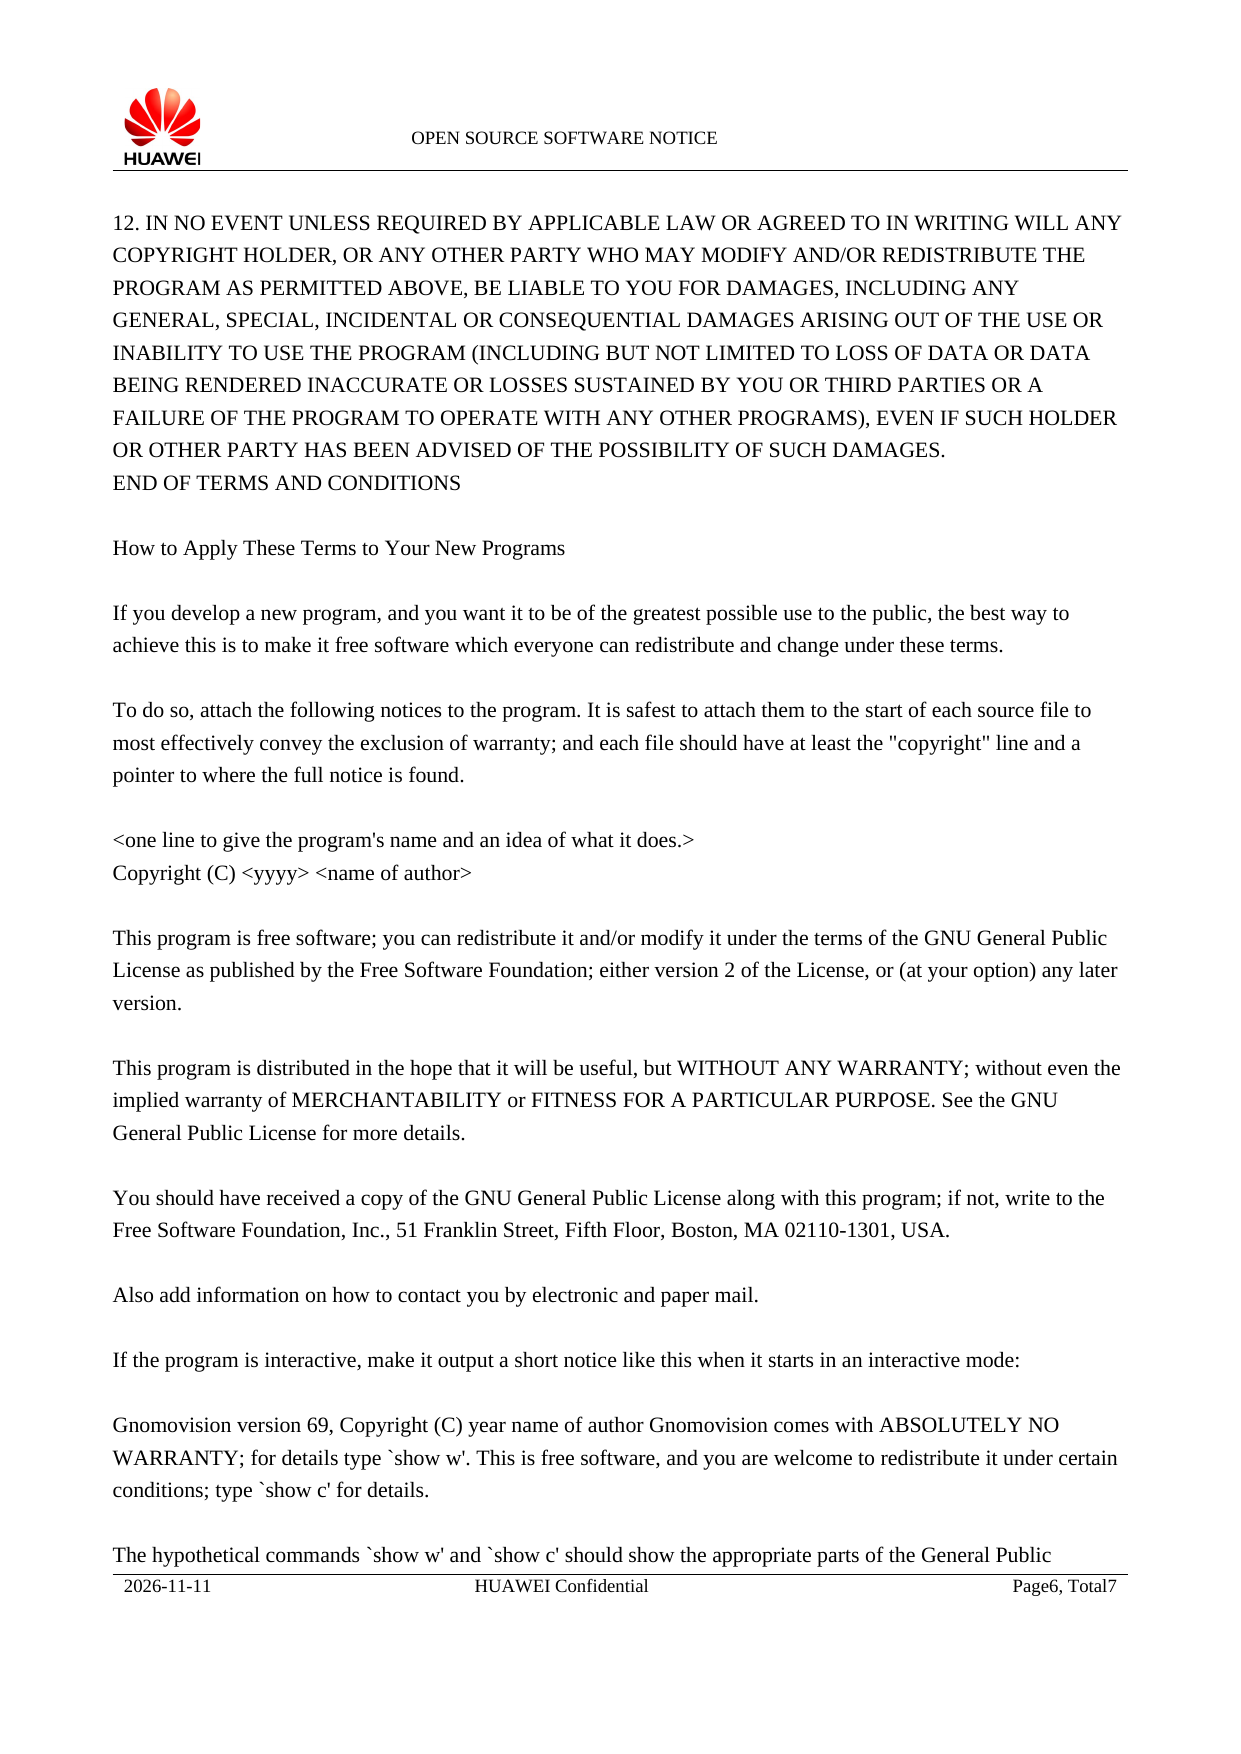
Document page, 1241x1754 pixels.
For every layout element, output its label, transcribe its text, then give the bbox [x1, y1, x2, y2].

picture [124, 88, 201, 165]
